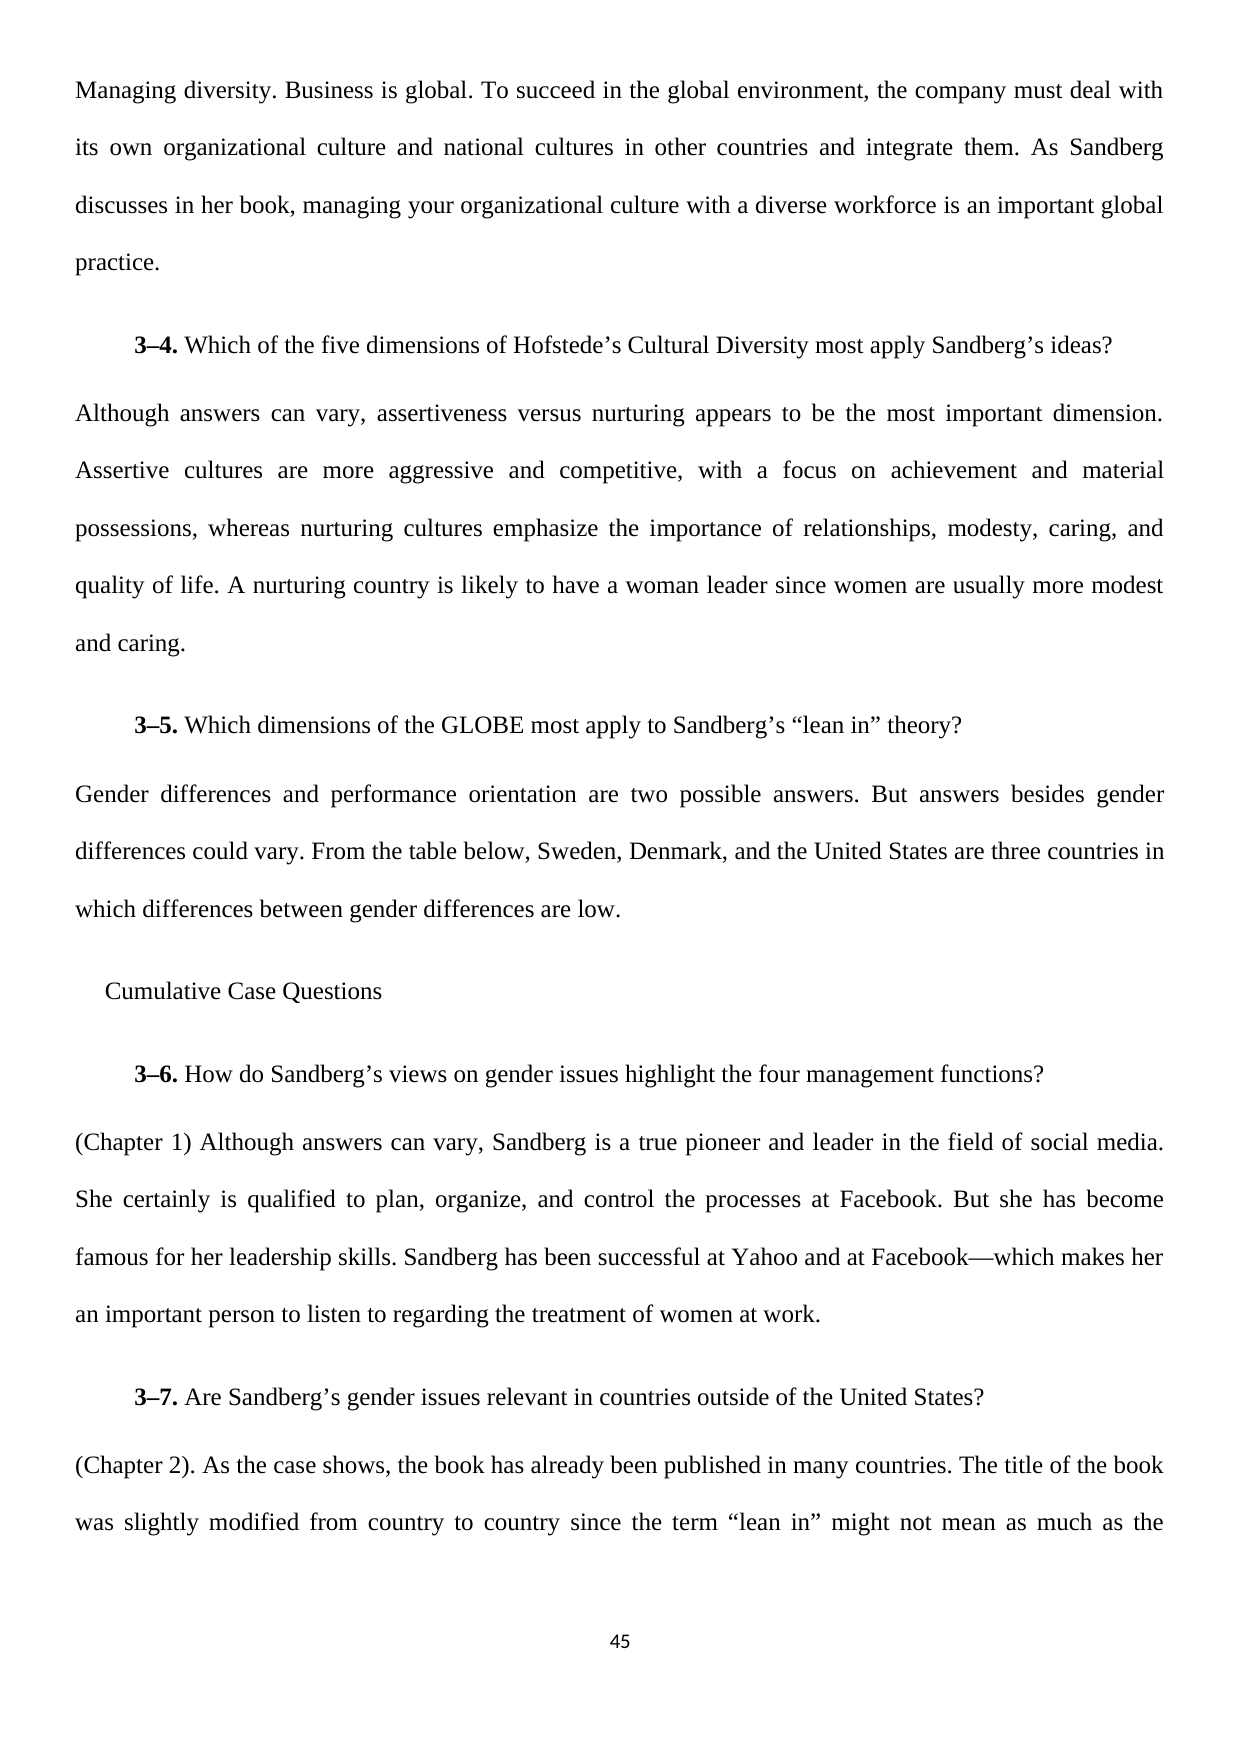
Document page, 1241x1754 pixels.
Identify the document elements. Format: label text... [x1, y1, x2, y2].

text Cumulative Case Questions [75, 976, 1165, 1005]
text Managing diversity. Business is global. To succeed in the global environment, the company must deal with its own organizational culture and national cultures in other countries and integrate them. As Sandberg discusses in her book, managing your organizational culture with a diverse workforce is an important global practice. [75, 75, 1165, 276]
list 3–6. How do Sandberg’s views on gender issues highlight the four management functions? [134, 1059, 1165, 1087]
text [75, 1450, 1165, 1536]
text Gender differences and performance orientation are two possible answers. But answers besides gender differences could vary. From the table below, Sweden, Denmark, and the United States are three countries in which differences between gender differences are low. [75, 779, 1165, 922]
text (Chapter 1) Although answers can vary, Sandberg is a true pioneer and leader in the field of social media. She certainly is qualified to plan, organize, and control the processes at Facebook. But she has become famous for her leadership skills. Sandberg has been successful at Yahoo and at Facebook—which makes her an important person to listen to regarding the treatment of women at work. [75, 1127, 1165, 1328]
list 3–5. Which dimensions of the GLOBE most apply to Sandberg’s “lean in” theory? [134, 711, 1165, 739]
list 3–4. Which of the five dimensions of Hofstede’s Cultural Diversity most apply Sandberg’s ideas? [134, 330, 1165, 359]
list 3–7. Are Sandberg’s gender issues relevant in countries outside of the United States? [134, 1382, 1165, 1411]
text Although answers can vary, assertiveness versus nurturing appears to be the most important dimension. Assertive cultures are more aggressive and competitive, with a focus on achievement and material possessions, whereas nurturing cultures emphasize the importance of relationships, modesty, caring, and quality of life. A nurturing country is likely to have a woman leader since women are usually more modest and caring. [75, 398, 1165, 657]
